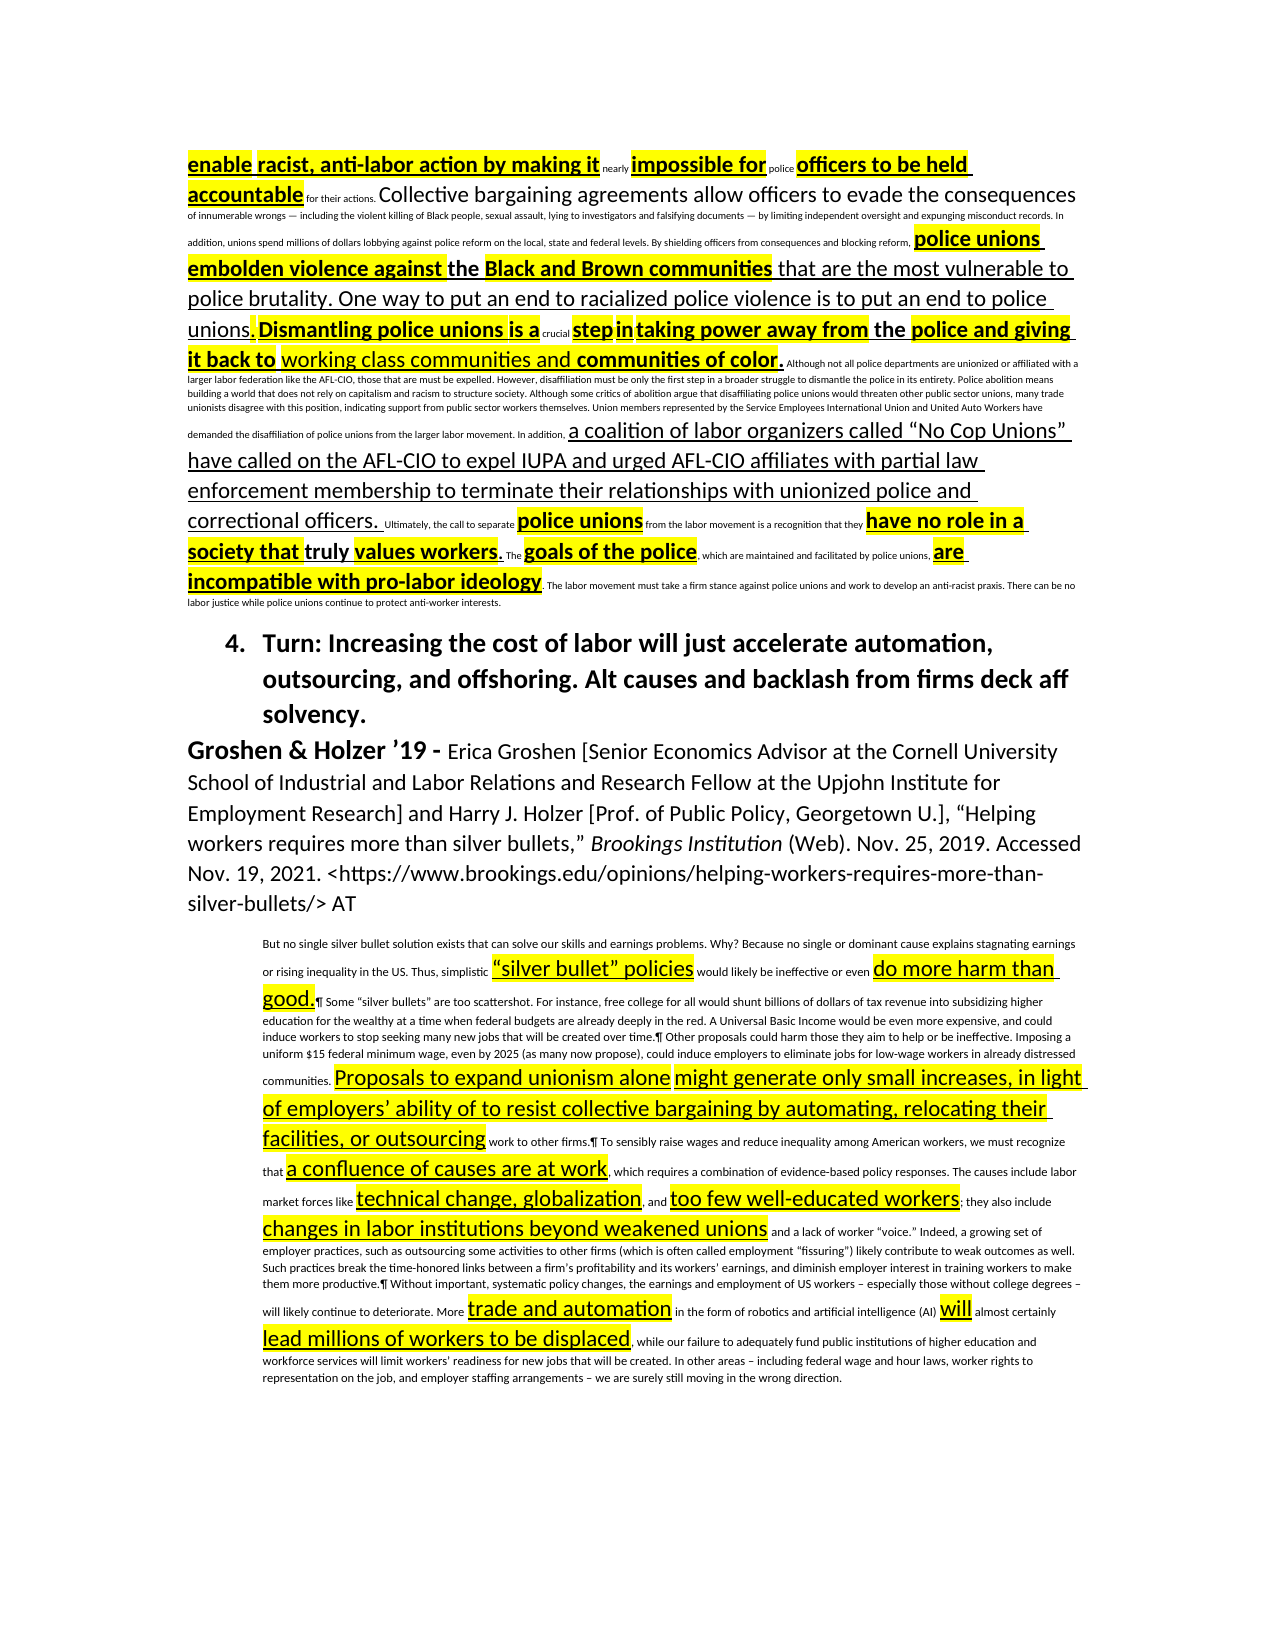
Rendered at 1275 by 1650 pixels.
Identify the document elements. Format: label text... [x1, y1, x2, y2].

text Groshen & Holzer ’19 - Erica Groshen [Senior Economics Advisor at the Cornell University School of Industrial and Labor Relations and Research Fellow at the Upjohn Institute for Employment Research] and Harry J. Holzer [Prof. of Public Policy, Georgetown U.], “Helping workers requires more than silver bullets,” Brookings Institution (Web). Nov. 25, 2019. Accessed Nov. 19, 2021. <https://www.brookings.edu/opinions/helping-workers-requires-more-than-silver-bullets/> AT [187, 733, 1087, 917]
subtitle Turn: Increasing the cost of labor will just accelerate automation, outsourcing, and offshoring. Alt causes and backlash from firms deck aff solvency. [225, 626, 1087, 731]
text But no single silver bullet solution exists that can solve our skills and earnings problems. Why? Because no single or dominant cause explains stagnating earnings or rising inequality in the US. Thus, simplistic “silver bullet” policies would likely be ineffective or even do more harm than good.¶ Some “silver bullets” are too scattershot. For instance, free college for all would shunt billions of dollars of tax revenue into subsidizing higher education for the wealthy at a time when federal budgets are already deeply in the red. A Universal Basic Income would be even more expensive, and could induce workers to stop seeking many new jobs that will be created over time.¶ Other proposals could harm those they aim to help or be ineffective. Imposing a uniform $15 federal minimum wage, even by 2025 (as many now propose), could induce employers to eliminate jobs for low-wage workers in already distressed communities. Proposals to expand unionism alone might generate only small increases, in light of employers’ ability of to resist collective bargaining by automating, relocating their facilities, or outsourcing work to other firms.¶ To sensibly raise wages and reduce inequality among American workers, we must recognize that a confluence of causes are at work, which requires a combination of evidence-based policy responses. The causes include labor market forces like technical change, globalization, and too few well-educated workers; they also include changes in labor institutions beyond weakened unions and a lack of worker “voice.” Indeed, a growing set of employer practices, such as outsourcing some activities to other firms (which is often called employment “fissuring”) likely contribute to weak outcomes as well. Such practices break the time-honored links between a firm’s profitability and its workers’ earnings, and diminish employer interest in training workers to make them more productive.¶ Without important, systematic policy changes, the earnings and employment of US workers – especially those without college degrees – will likely continue to deteriorate. More trade and automation in the form of robotics and artificial intelligence (AI) will almost certainly lead millions of workers to be displaced, while our failure to adequately fund public institutions of higher education and workforce services will limit workers’ readiness for new jobs that will be created. In other areas – including federal wage and hour laws, worker rights to representation on the job, and employer staffing arrangements – we are surely still moving in the wrong direction. [262, 936, 1087, 1385]
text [187, 150, 1087, 609]
